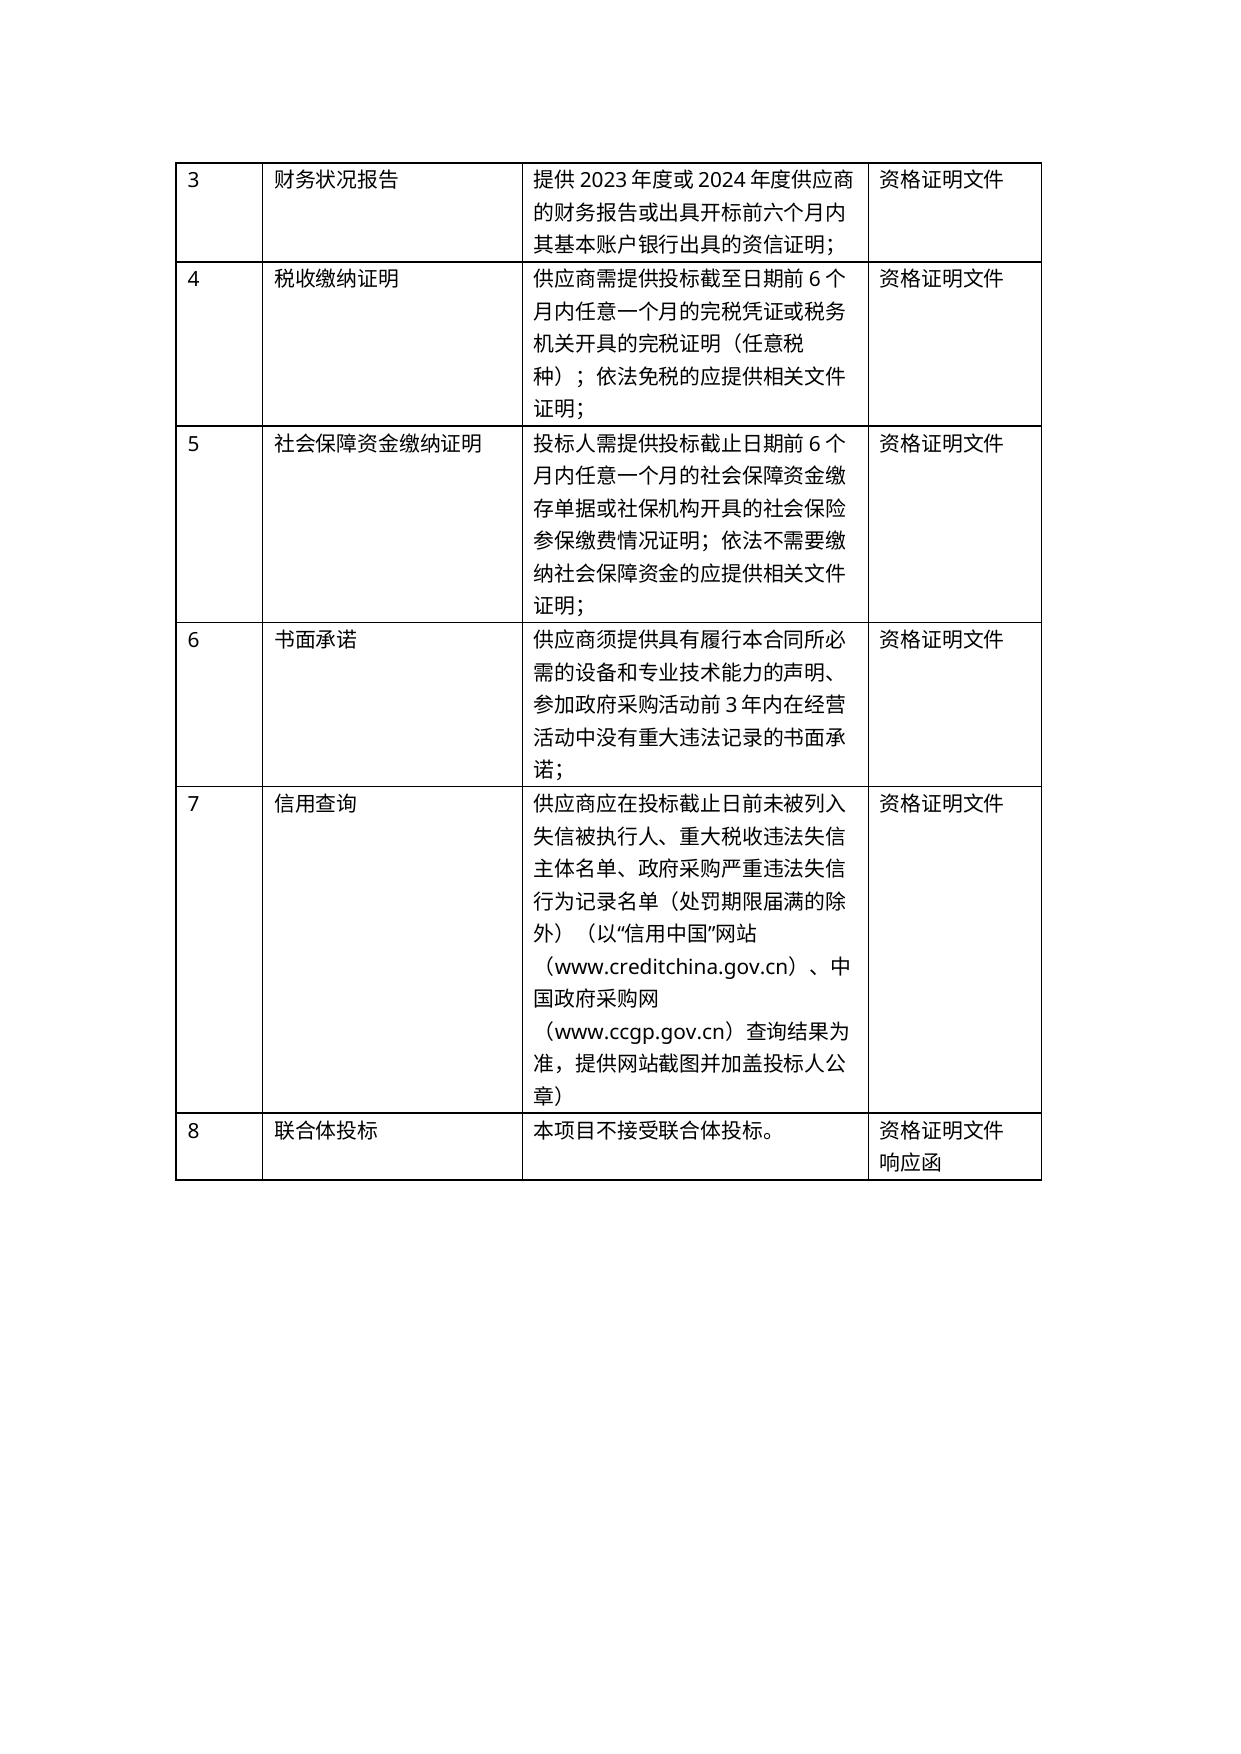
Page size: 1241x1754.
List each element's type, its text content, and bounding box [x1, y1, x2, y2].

table_cell 6 [177, 623, 262, 786]
table_cell 信用查询 [263, 787, 522, 1112]
table_cell 7 [177, 787, 262, 1112]
table_cell 联合体投标 [263, 1114, 522, 1179]
table_cell 资格证明文件 [869, 164, 1041, 261]
table_cell 资格证明文件 [869, 427, 1041, 622]
table_cell 社会保障资金缴纳证明 [263, 427, 522, 622]
table_cell 供应商应在投标截止日前未被列入失信被执行人、重大税收违法失信主体名单、政府采购严重违法失信行为记录名单（处罚期限届满的除外）（以“信用中国”网站 （www.creditchina.gov.cn）、中国政府采购网（www.ccgp.gov.cn）查询结果为准，提供网站截图并加盖投标人公章） [523, 787, 868, 1112]
table_cell 8 [177, 1114, 262, 1179]
table_cell 资格证明文件 [869, 787, 1041, 1112]
table_cell 投标人需提供投标截止日期前6个月内任意一个月的社会保障资金缴存单据或社保机构开具的社会保险参保缴费情况证明；依法不需要缴纳社会保障资金的应提供相关文件证明； [523, 427, 868, 622]
table_cell 本项目不接受联合体投标。 [523, 1114, 868, 1179]
table_cell 资格证明文件 [869, 263, 1041, 425]
table_cell 财务状况报告 [263, 164, 522, 261]
table_cell 提供2023年度或2024年度供应商的财务报告或出具开标前六个月内其基本账户银行出具的资信证明； [523, 164, 868, 261]
table_cell 税收缴纳证明 [263, 263, 522, 425]
table_cell 书面承诺 [263, 623, 522, 786]
table_cell 供应商需提供投标截至日期前6个月内任意一个月的完税凭证或税务机关开具的完税证明（任意税种）；依法免税的应提供相关文件证明； [523, 263, 868, 425]
table_cell 5 [177, 427, 262, 622]
table_cell 资格证明文件 [869, 623, 1041, 786]
table_cell 4 [177, 263, 262, 425]
table_cell 供应商须提供具有履行本合同所必需的设备和专业技术能力的声明、参加政府采购活动前3年内在经营活动中没有重大违法记录的书面承诺； [523, 623, 868, 786]
table_cell 3 [177, 164, 262, 261]
table_cell 资格证明文件 响应函 [869, 1114, 1041, 1179]
